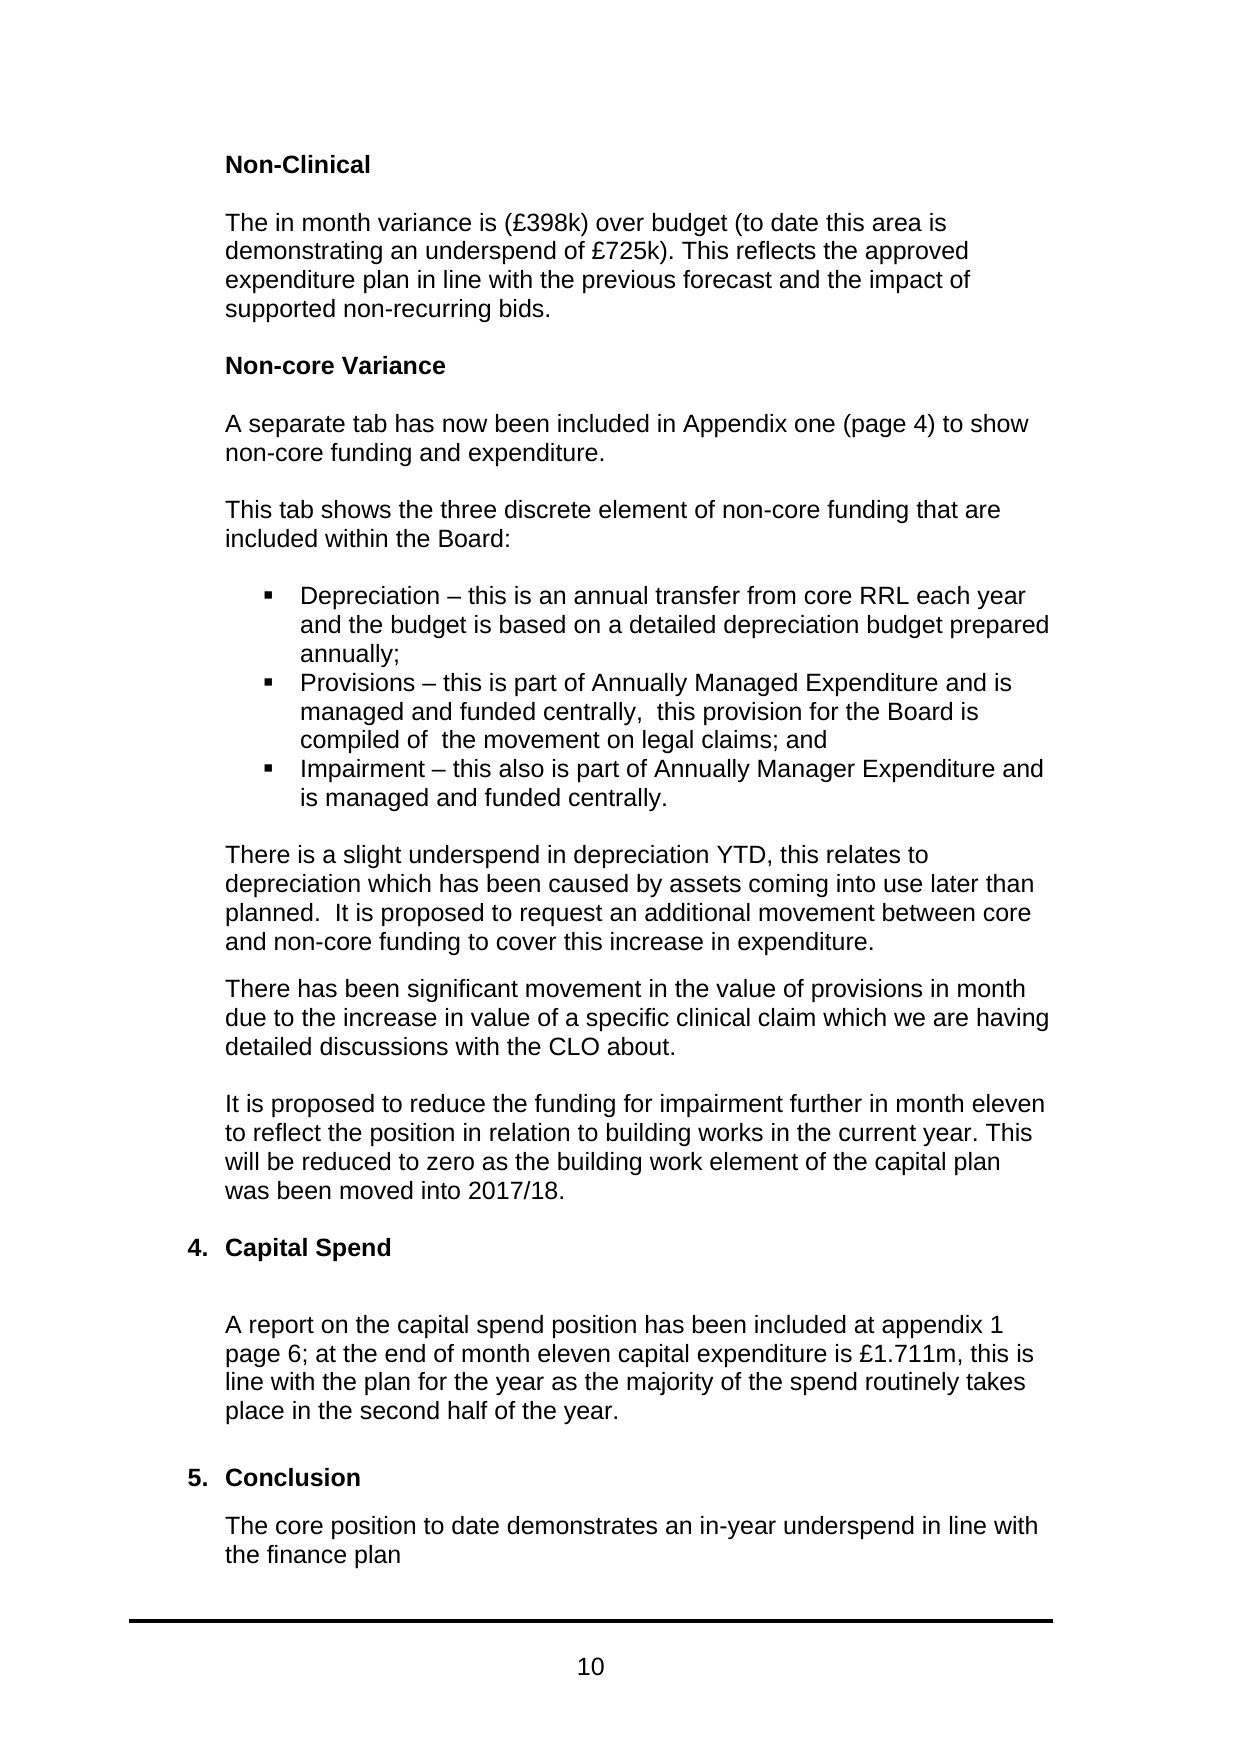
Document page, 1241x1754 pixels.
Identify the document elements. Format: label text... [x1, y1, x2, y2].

text There has been significant movement in the value of provisions in month due to the increase in value of a specific clinical claim which we are having detailed discussions with the CLO about. [225, 974, 1053, 1061]
text A report on the capital spend position has been included at appendix 1 page 6; at the end of month eleven capital expenditure is £1.711m, this is line with the plan for the year as the majority of the spend routinely takes place in the second half of the year. [225, 1310, 1053, 1425]
text Non-Clinical [225, 150, 1053, 179]
text A separate tab has now been included in Appendix one (page 4) to show non-core funding and expenditure. [225, 409, 1053, 466]
list Impairment – this also is part of Annually Manager Expenditure and is managed and funded centrally. [262, 754, 1053, 812]
text There is a slight underspend in depreciation YTD, this relates to depreciation which has been caused by assets coming into use later than planned. It is proposed to request an additional movement between core and non-core funding to cover this increase in expenditure. [225, 840, 1053, 955]
text This tab shows the three discrete element of non-core funding that are included within the Board: [225, 495, 1053, 552]
text Non-core Variance [225, 351, 1053, 380]
text The core position to date demonstrates an in-year underspend in line with the finance plan [225, 1511, 1053, 1569]
list Conclusion [187, 1463, 1053, 1492]
text It is proposed to reduce the funding for impairment further in month eleven to reflect the position in relation to building works in the current year. This will be reduced to zero as the building work element of the capital plan was been moved into 2017/18. [225, 1089, 1053, 1204]
list Depreciation – this is an annual transfer from core RRL each year and the budget is based on a detailed depreciation budget prepared annually; [262, 581, 1053, 668]
list Capital Spend [187, 1233, 1053, 1262]
text The in month variance is (£398k) over budget (to date this area is demonstrating an underspend of £725k). This reflects the approved expenditure plan in line with the previous forecast and the impact of supported non-recurring bids. [225, 207, 1053, 322]
list Provisions – this is part of Annually Managed Expenditure and is managed and funded centrally, this provision for the Board is compiled of the movement on legal claims; and [262, 668, 1053, 754]
